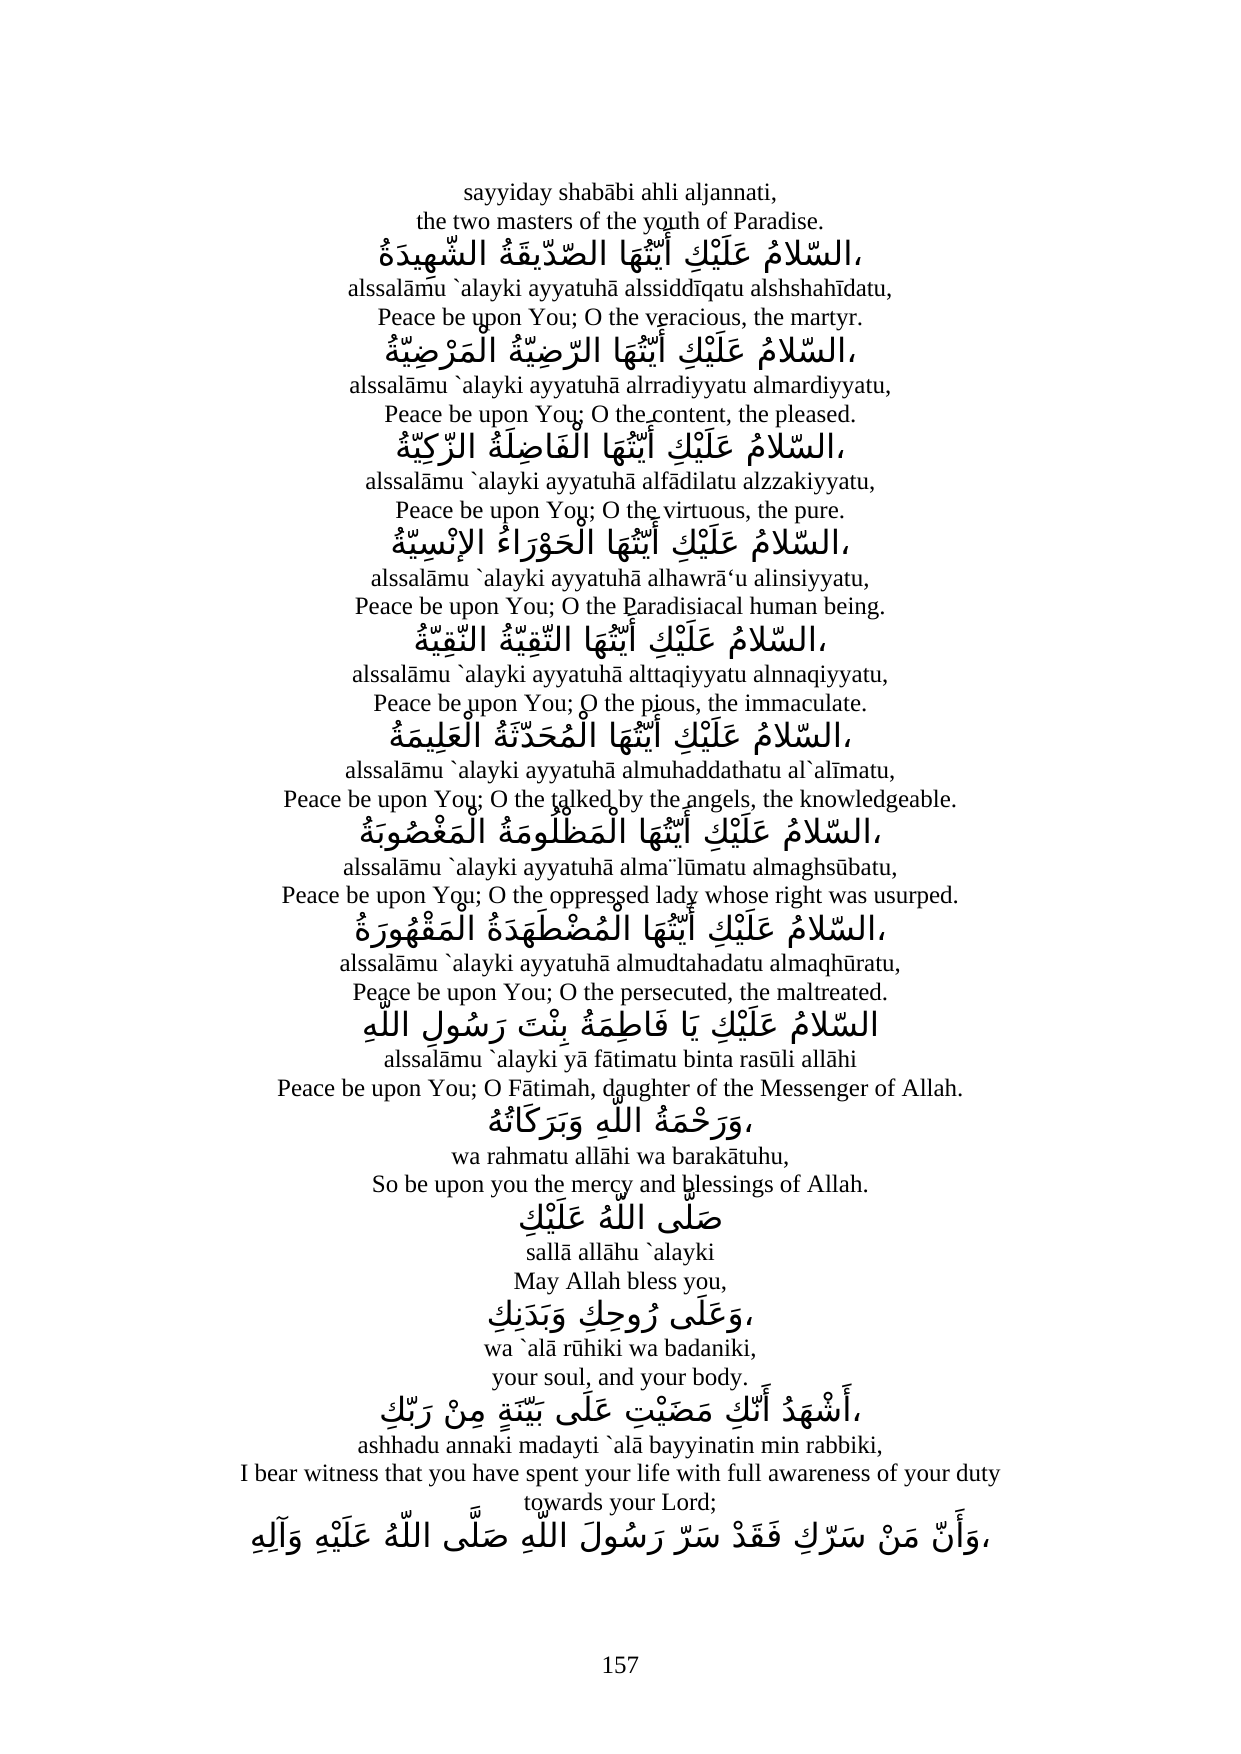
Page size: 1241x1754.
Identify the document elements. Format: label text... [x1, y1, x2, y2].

text alssalāmu `alayki ayyatuhā almuhaddathatu al`alīmatu, [236, 755, 1004, 784]
text أَشْهَدُ أَنّكِ مَضَيْتِ عَلَى بَيّنَةٍ مِنْ رَبّكِ، [236, 1391, 1004, 1430]
text Peace be upon You; O the virtuous, the pure. [236, 495, 1004, 524]
text Peace be upon You; O the oppressed lady whose right was usurped. [236, 880, 1004, 909]
text وَعَلَى رُوحِكِ وَبَدَنِكِ، [236, 1294, 1004, 1333]
text May Allah bless you, [236, 1266, 1004, 1294]
text alssalāmu `alayki yā fātimatu binta rasūli allāhi [236, 1044, 1004, 1073]
text وَأَنّ مَنْ سَرّكِ فَقَدْ سَرّ رَسُولَ اللّهِ صَلَّى اللّهُ عَلَيْهِ وَآلِهِ، [236, 1516, 1004, 1555]
text I bear witness that you have spent your life with full awareness of your duty towards your Lord; [236, 1458, 1004, 1516]
text Peace be upon You; O the Paradisiacal human being. [236, 591, 1004, 620]
text Peace be upon You; O the talked by the angels, the knowledgeable. [236, 784, 1004, 813]
text صَلَّى اللّهُ عَلَيْكِ [236, 1198, 1004, 1237]
text السّلامُ عَلَيْكِ أَيّتُهَا الْفَاضِلَةُ الزّكِيّةُ، [236, 427, 1004, 466]
text السّلامُ عَلَيْكِ أَيّتُهَا الْمُحَدّثَةُ الْعَلِيمَةُ، [236, 716, 1004, 755]
text السّلامُ عَلَيْكِ أَيّتُهَا الْحَوْرَاءُ الإنْسِيّةُ، [236, 524, 1004, 563]
text the two masters of the youth of Paradise. [236, 206, 1004, 235]
text alssalāmu `alayki ayyatuhā alrradiyyatu almardiyyatu, [236, 370, 1004, 399]
text wa `alā rūhiki wa badaniki, [236, 1333, 1004, 1362]
text So be upon you the mercy and blessings of Allah. [236, 1169, 1004, 1198]
text السّلامُ عَلَيْكِ أَيّتُهَا الْمُضْطَهَدَةُ الْمَقْهُورَةُ، [236, 909, 1004, 948]
text Peace be upon You; O the veracious, the martyr. [236, 302, 1004, 331]
text wa rahmatu allāhi wa barakātuhu, [236, 1141, 1004, 1169]
text السّلامُ عَلَيْكِ يَا فَاطِمَةُ بِنْتَ رَسُولِ اللّهِ [236, 1006, 1004, 1044]
text Peace be upon You; O the pious, the immaculate. [236, 688, 1004, 716]
text وَرَحْمَةُ اللّهِ وَبَرَكَاتُهُ، [236, 1102, 1004, 1141]
text السّلامُ عَلَيْكِ أَيّتُهَا الصّدّيقَةُ الشّهِيدَةُ، [236, 235, 1004, 273]
text alssalāmu `alayki ayyatuhā alssiddīqatu alshshahīdatu, [236, 273, 1004, 302]
text السّلامُ عَلَيْكِ أَيّتُهَا الرّضِيّةُ الْمَرْضِيّةُ، [236, 331, 1004, 370]
text alssalāmu `alayki ayyatuhā alttaqiyyatu alnnaqiyyatu, [236, 659, 1004, 688]
text Peace be upon You; O the content, the pleased. [236, 399, 1004, 427]
text alssalāmu `alayki ayyatuhā almudtahadatu almaqhūratu, [236, 948, 1004, 977]
text alssalāmu `alayki ayyatuhā alfādilatu alzzakiyyatu, [236, 466, 1004, 495]
text ashhadu annaki madayti `alā bayyinatin min rabbiki, [236, 1430, 1004, 1458]
text alssalāmu `alayki ayyatuhā alma¨lūmatu almaghsūbatu, [236, 852, 1004, 880]
text السّلامُ عَلَيْكِ أَيّتُهَا الْمَظْلُومَةُ الْمَغْصُوبَةُ، [236, 813, 1004, 852]
text السّلامُ عَلَيْكِ أَيّتُهَا التّقِيّةُ النّقِيّةُ، [236, 620, 1004, 659]
text sayyiday shabābi ahli aljannati, [236, 177, 1004, 206]
text sallā allāhu `alayki [236, 1237, 1004, 1266]
text Peace be upon You; O the persecuted, the maltreated. [236, 977, 1004, 1006]
text your soul, and your body. [236, 1362, 1004, 1391]
text Peace be upon You; O Fātimah, daughter of the Messenger of Allah. [236, 1073, 1004, 1102]
text alssalāmu `alayki ayyatuhā alhawrā‘u alinsiyyatu, [236, 563, 1004, 591]
